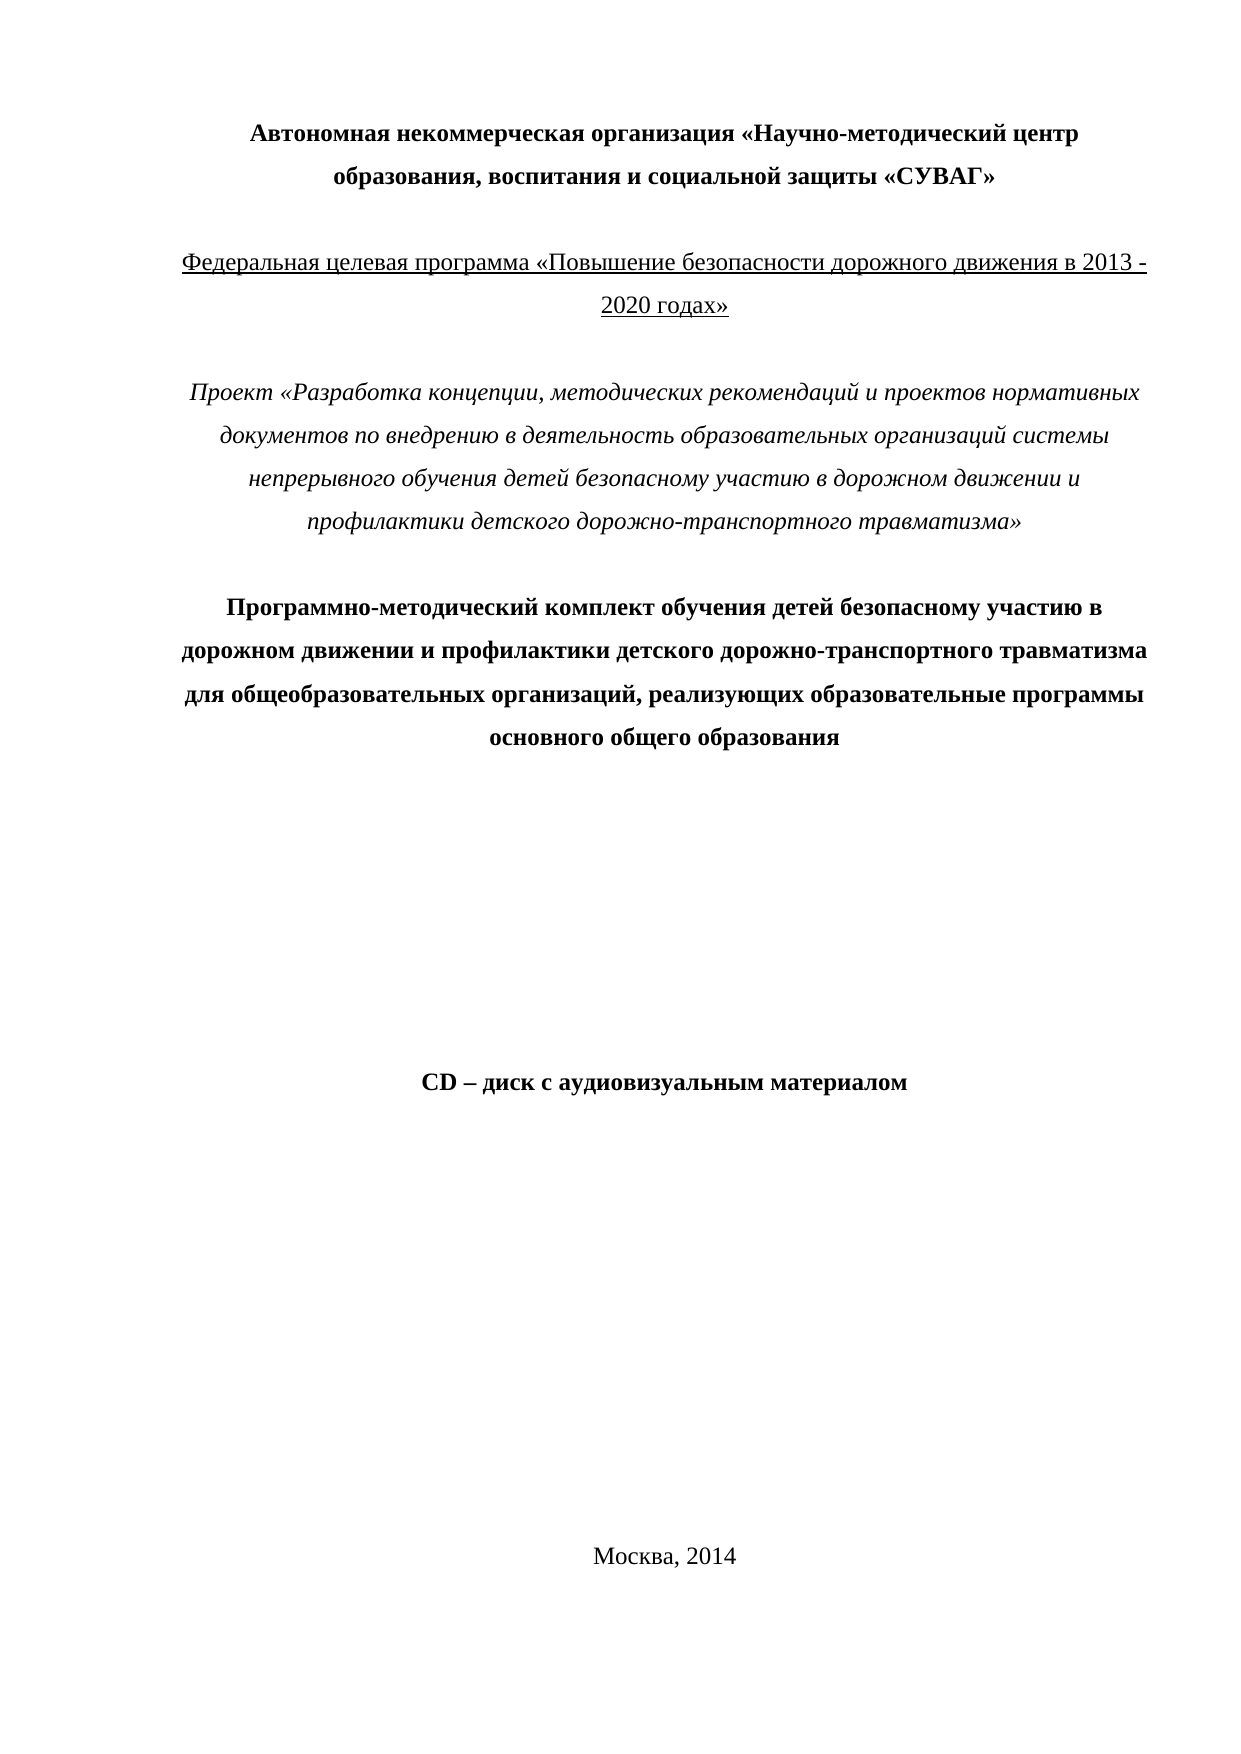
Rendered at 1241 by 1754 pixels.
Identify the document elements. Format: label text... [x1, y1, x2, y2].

text Программно-методический комплект обучения детей безопасному участию в дорожном движении и профилактики детского дорожно-транспортного травматизма для общеобразовательных организаций, реализующих образовательные программы основного общего образования [177, 592, 1152, 751]
text Москва, 2014 [177, 1541, 1152, 1570]
text Федеральная целевая программа «Повышение безопасности дорожного движения в 2013 - 2020 годах» [177, 247, 1152, 319]
text Автономная некоммерческая организация «Научно-методический центр образования, воспитания и социальной защиты «СУВАГ» [177, 118, 1152, 190]
text Проект «Разработка концепции, методических рекомендаций и проектов нормативных документов по внедрению в деятельность образовательных организаций системы непрерывного обучения детей безопасному участию в дорожном движении и профилактики детского дорожно-транспортного травматизма» [177, 377, 1152, 535]
text CD – диск с аудиовизуальным материалом [177, 1067, 1152, 1096]
